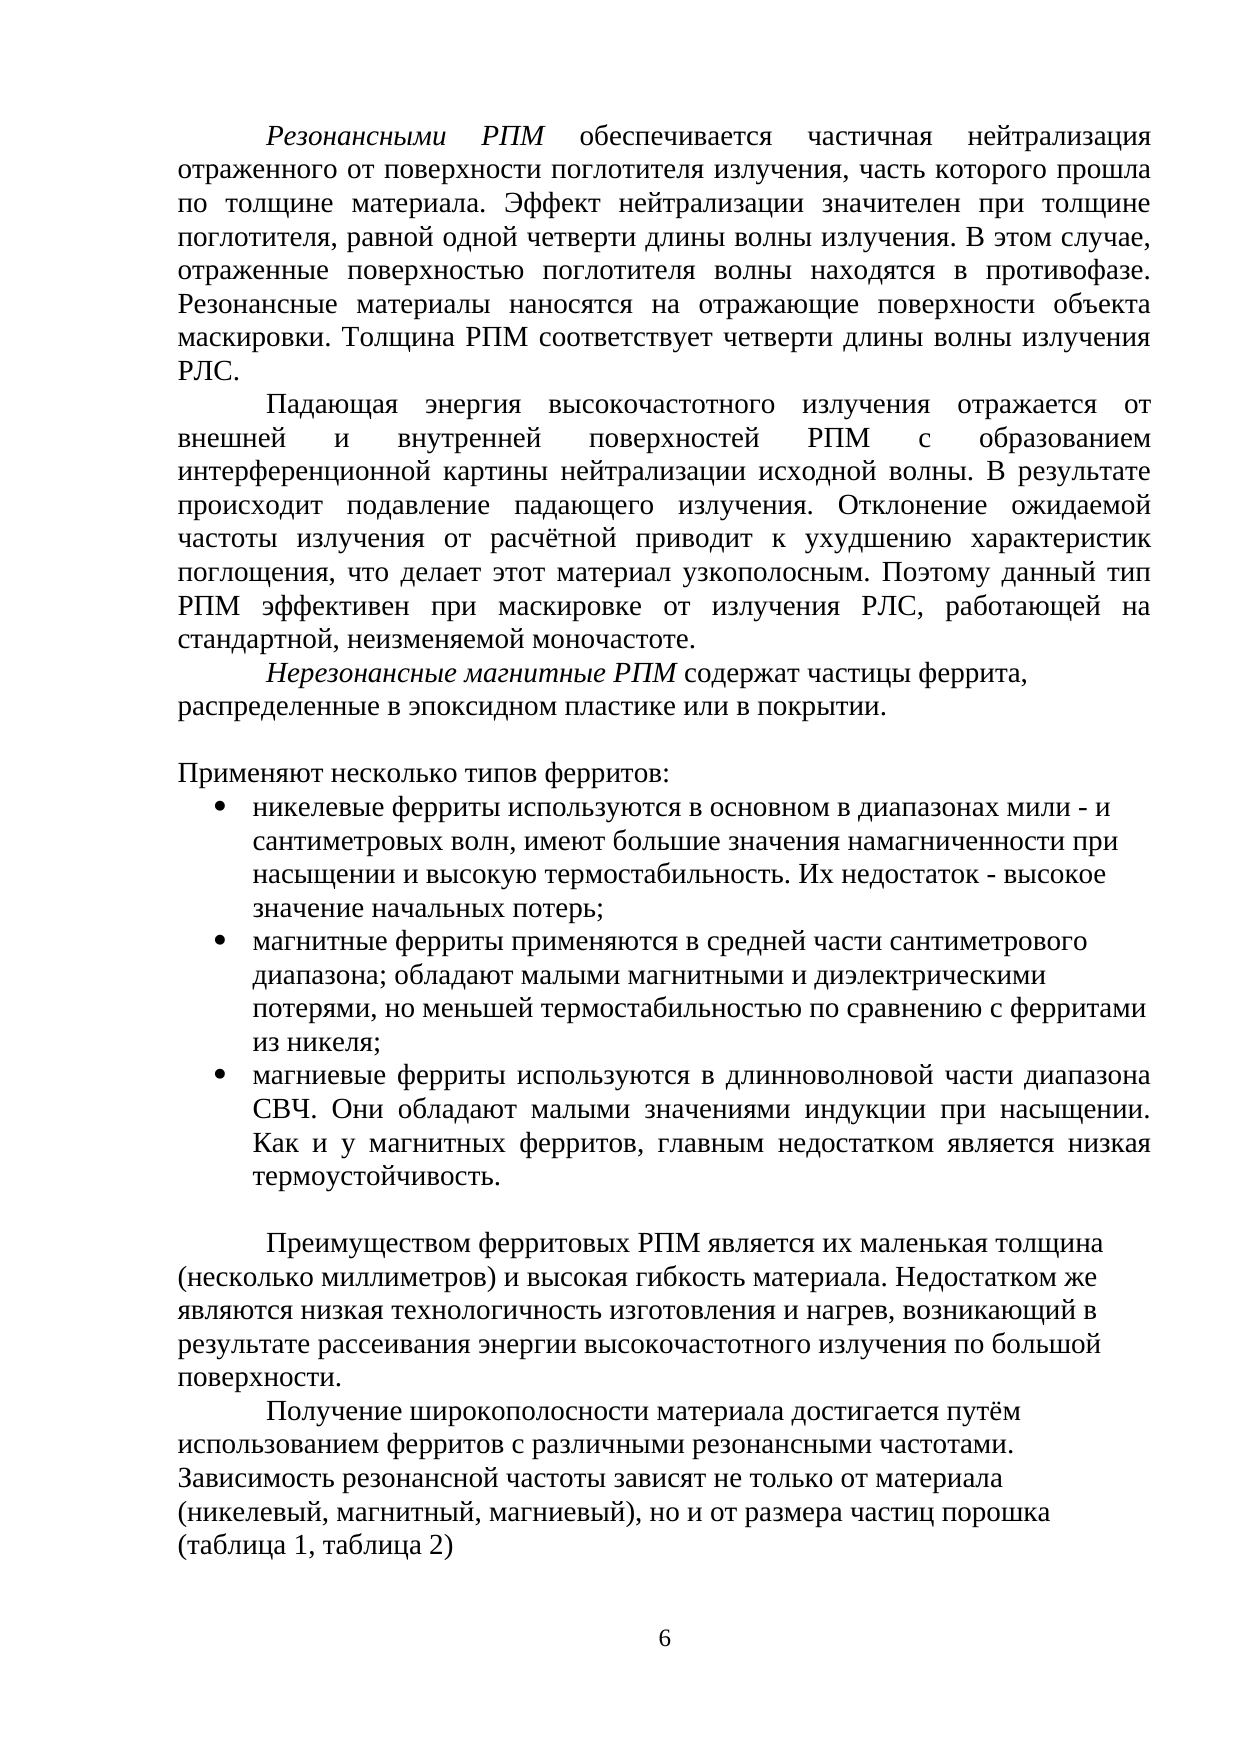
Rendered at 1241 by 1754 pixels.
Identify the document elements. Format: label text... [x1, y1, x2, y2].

text Получение широкополосности материала достигается путём использованием ферритов с различными резонансными частотами. Зависимость резонансной частоты зависят не только от материала (никелевый, магнитный, магниевый), но и от размера частиц порошка (таблица 1, таблица 2) [177, 1393, 1152, 1561]
list магнитные ферриты применяются в средней части сантиметрового диапазона; обладают малыми магнитными и диэлектрическими потерями, но меньшей термостабильностью по сравнению с ферритами из никеля; [215, 923, 1152, 1057]
text Падающая энергия высокочастотного излучения отражается от внешней и внутренней поверхностей РПМ с образованием интерференционной картины нейтрализации исходной волны. В результате происходит подавление падающего излучения. Отклонение ожидаемой частоты излучения от расчётной приводит к ухудшению характеристик поглощения, что делает этот материал узкополосным. Поэтому данный тип РПМ эффективен при маскировке от излучения РЛС, работающей на стандартной, неизменяемой моночастоте. [177, 386, 1152, 655]
list магниевые ферриты используются в длинноволновой части диапазона СВЧ. Они обладают малыми значениями индукции при насыщении. Как и у магнитных ферритов, главным недостатком является низкая термоустойчивость. [215, 1057, 1152, 1192]
text Резонансными РПМ обеспечивается частичная нейтрализация отраженного от поверхности поглотителя излучения, часть которого прошла по толщине материала. Эффект нейтрализации значителен при толщине поглотителя, равной одной четверти длины волны излучения. В этом случае, отраженные поверхностью поглотителя волны находятся в противофазе. Резонансные материалы наносятся на отражающие поверхности объекта маскировки. Толщина РПМ соответствует четверти длины волны излучения РЛС. [177, 118, 1152, 386]
list никелевые ферриты используются в основном в диапазонах мили - и сантиметровых волн, имеют большие значения намагниченности при насыщении и высокую термостабильность. Их недостаток - высокое значение начальных потерь; [215, 789, 1152, 923]
text Преимуществом ферритовых РПМ является их маленькая толщина (несколько миллиметров) и высокая гибкость материала. Недостатком же являются низкая технологичность изготовления и нагрев, возникающий в результате рассеивания энергии высокочастотного излучения по большой поверхности. [177, 1225, 1152, 1393]
text Нерезонансные магнитные РПМ содержат частицы феррита, распределенные в эпоксидном пластике или в покрытии. [177, 655, 1152, 722]
text Применяют несколько типов ферритов: [177, 755, 1152, 789]
